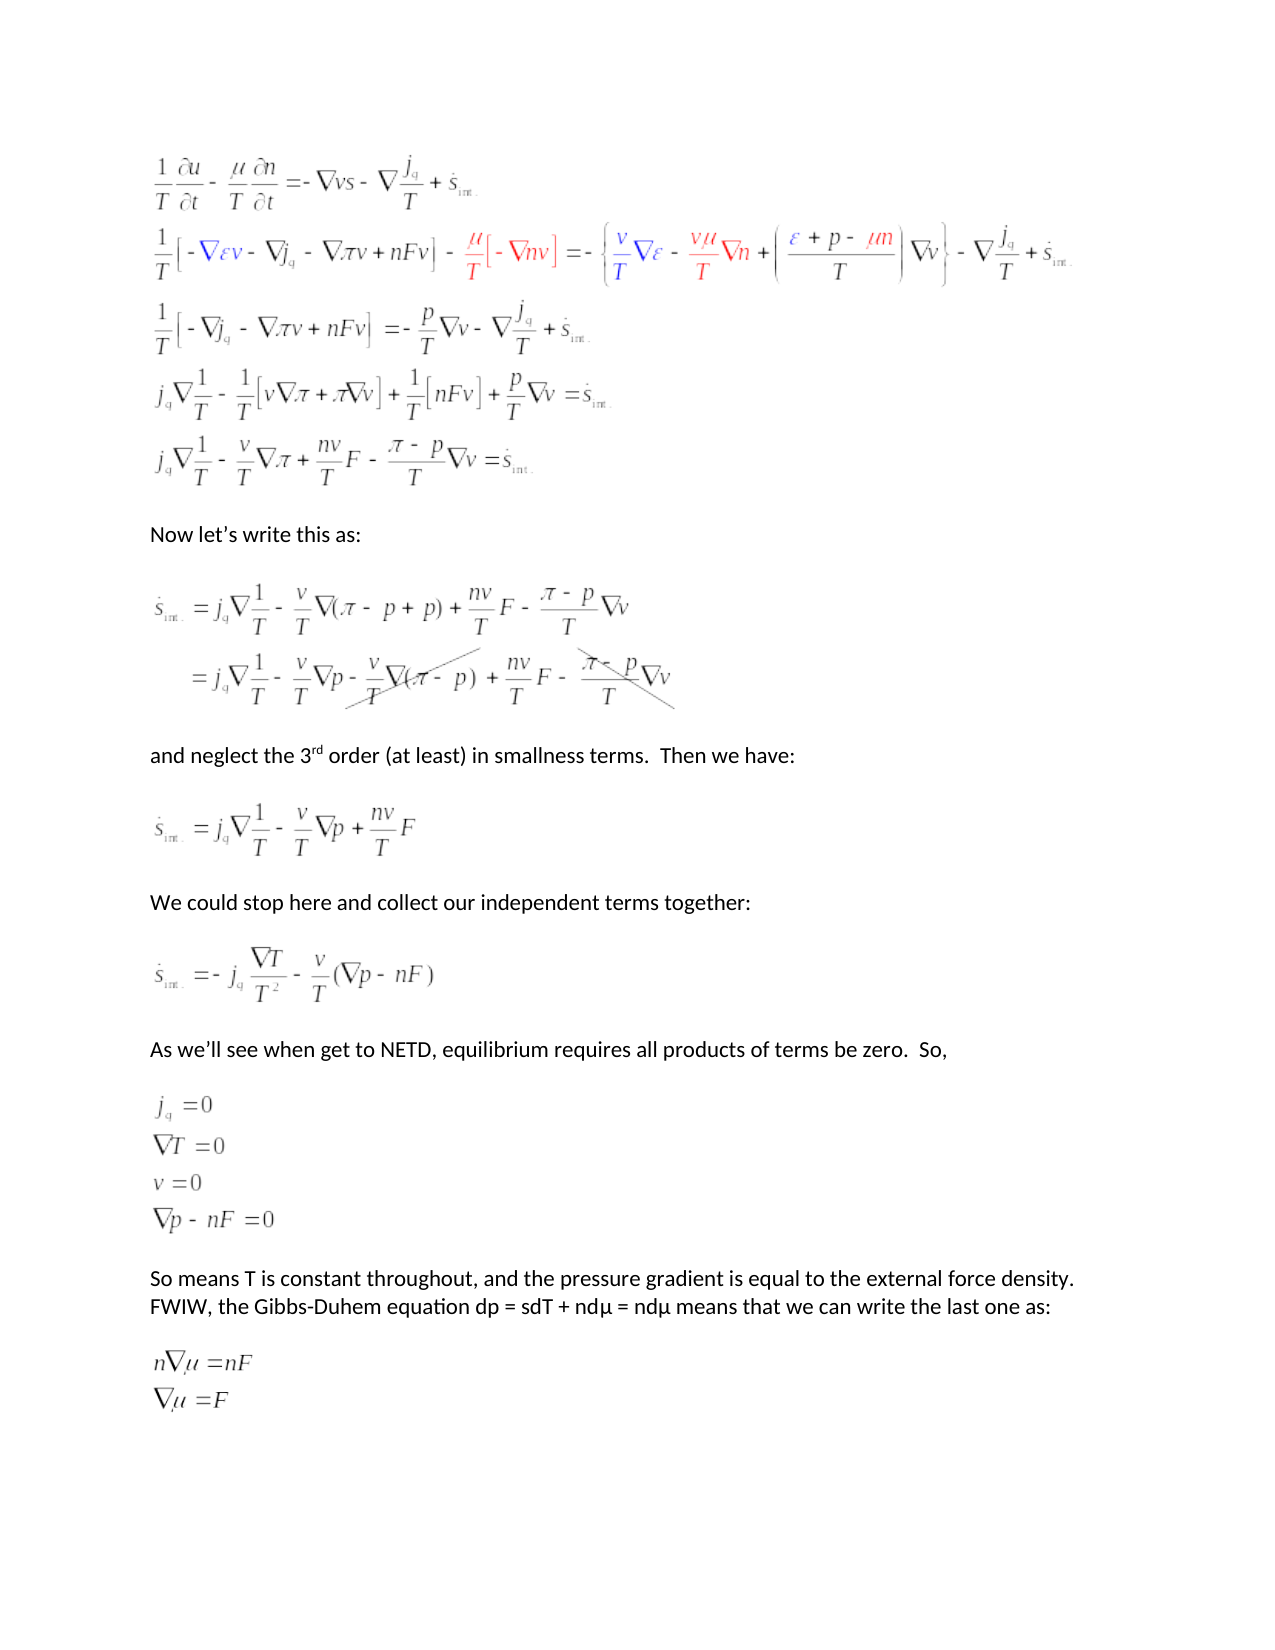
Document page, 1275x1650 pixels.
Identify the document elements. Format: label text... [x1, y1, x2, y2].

text and neglect the 3rd order (at least) in smallness terms. Then we have: [150, 742, 1125, 770]
text So means T is constant throughout, and the pressure gradient is equal to the external force density. FWIW, the Gibbs-Duhem equation dp = sdT + ndμ = ndμ means that we can write the last one as: [150, 1264, 1125, 1320]
text Now let’s write this as: [150, 520, 1125, 548]
text We could stop here and collect our independent terms together: [150, 888, 1125, 916]
text As we’ll see when get to NETD, equilibrium requires all products of terms be zero. So, [150, 1035, 1125, 1063]
